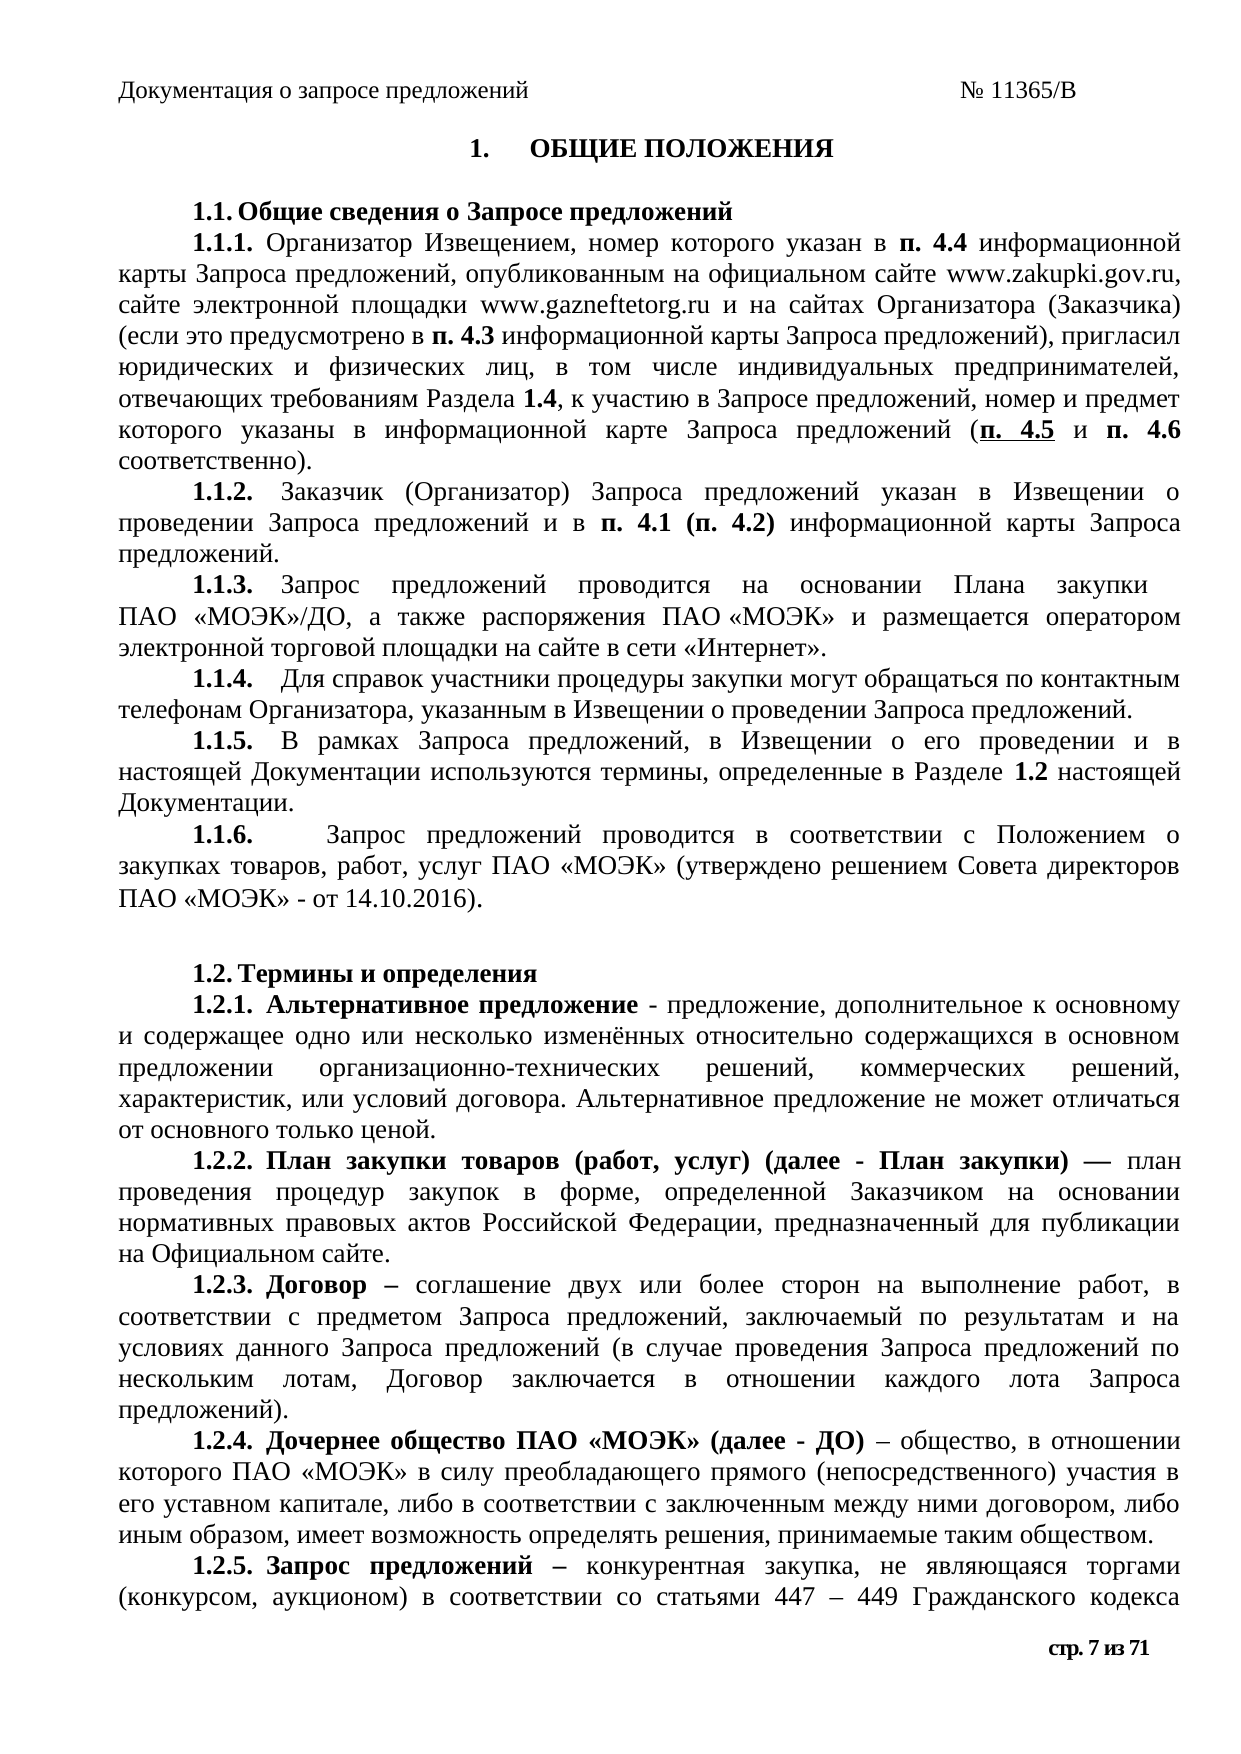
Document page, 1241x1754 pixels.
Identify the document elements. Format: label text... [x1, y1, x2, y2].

list Организатор Извещением, номер которого указан в п. 4.4 информационной карты Запроса предложений, опубликованным на официальном сайте www.zakupki.gov.ru, сайте электронной площадки www.gazneftetorg.ru и на сайтах Организатора (Заказчика) (если это предусмотрено в п. 4.3 информационной карты Запроса предложений), пригласил юридических и физических лиц, в том числе индивидуальных предпринимателей, отвечающих требованиям Раздела 1.4, к участию в Запросе предложений, номер и предмет которого указаны в информационной карте Запроса предложений (п. 4.5 и п. 4.6 соответственно). [118, 226, 1181, 475]
list Заказчик (Организатор) Запроса предложений указан в Извещении о проведении Запроса предложений и в п. 4.1 (п. 4.2) информационной карты Запроса предложений. [118, 475, 1181, 568]
subtitle Термины и определения [118, 957, 1181, 988]
list Запрос предложений проводится на основании Плана закупки ПАО «МОЭК»/ДО, а также распоряжения ПАО «МОЭК» и размещается оператором электронной торговой площадки на сайте в сети «Интернет». [118, 568, 1181, 662]
list План закупки товаров (работ, услуг) (далее - План закупки) — план проведения процедур закупок в форме, определенной Заказчиком на основании нормативных правовых актов Российской Федерации, предназначенный для публикации на Официальном сайте. [118, 1144, 1181, 1269]
list Для справок участники процедуры закупки могут обращаться по контактным телефонам Организатора, указанным в Извещении о проведении Запроса предложений. [118, 662, 1181, 724]
list Договор – соглашение двух или более сторон на выполнение работ, в соответствии с предметом Запроса предложений, заключаемый по результатам и на условиях данного Запроса предложений (в случае проведения Запроса предложений по нескольким лотам, Договор заключается в отношении каждого лота Запроса предложений). [118, 1269, 1181, 1424]
list ОБЩИЕ ПОЛОЖЕНИЯ [118, 132, 1181, 164]
list Дочернее общество ПАО «МОЭК» (далее - ДО) – общество, в отношении которого ПАО «МОЭК» в силу преобладающего прямого (непосредственного) участия в его уставном капитале, либо в соответствии с заключенным между ними договором, либо иным образом, имеет возможность определять решения, принимаемые таким обществом. [118, 1424, 1181, 1549]
list В рамках Запроса предложений, в Извещении о его проведении и в настоящей Документации используются термины, определенные в Разделе 1.2 настоящей Документации. [118, 724, 1181, 818]
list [118, 1549, 1181, 1611]
list Запрос предложений проводится в соответствии с Положением о закупках товаров, работ, услуг ПАО «МОЭК» (утверждено решением Совета директоров ПАО «МОЭК» - от 14.10.2016). [118, 818, 1181, 913]
subtitle Общие сведения о Запросе предложений [118, 195, 1181, 226]
list Альтернативное предложение - предложение, дополнительное к основному и содержащее одно или несколько изменённых относительно содержащихся в основном предложении организационно-технических решений, коммерческих решений, характеристик, или условий договора. Альтернативное предложение не может отличаться от основного только ценой. [118, 988, 1181, 1144]
